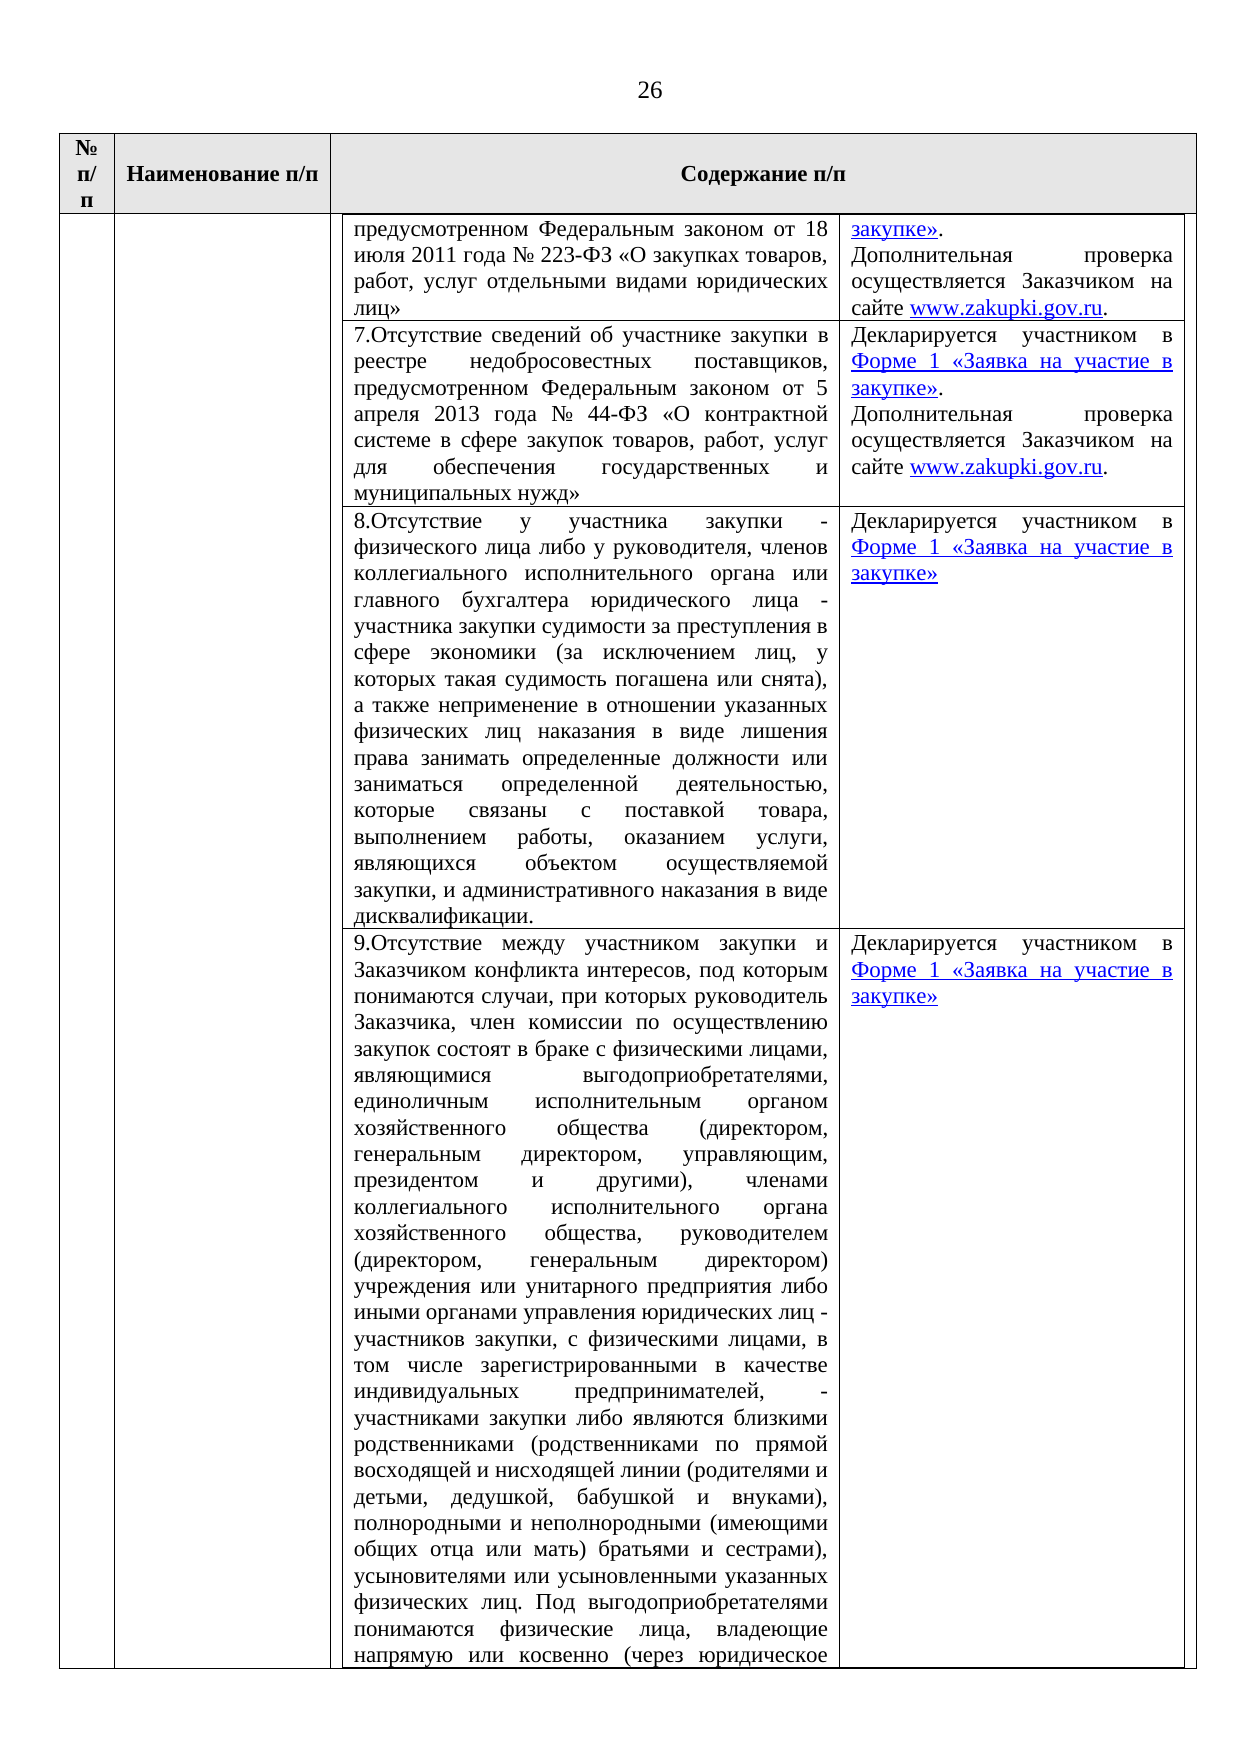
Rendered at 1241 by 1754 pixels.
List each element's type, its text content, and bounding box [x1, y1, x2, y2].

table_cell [1185, 214, 1196, 1668]
table_cell Лот № 1 Общие требования: Дополнительные требования: Специальные требования: [343, 929, 839, 1667]
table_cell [115, 214, 330, 1668]
table_cell Лот № 1 Общие требования: Дополнительные требования: Специальные требования: [343, 507, 839, 928]
table_cell Лот № 1 Общие требования: Дополнительные требования: Специальные требования: [840, 929, 1184, 1667]
table_header Содержание п/п [331, 134, 1196, 213]
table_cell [343, 215, 839, 320]
table_cell [60, 214, 114, 1668]
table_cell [840, 215, 1184, 320]
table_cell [331, 214, 342, 1668]
table_cell Лот № 1 Общие требования: Дополнительные требования: Специальные требования: [840, 507, 1184, 928]
table_header Наименование п/п [115, 134, 330, 213]
table_header № п/п [60, 134, 114, 213]
table_cell Лот № 1 Общие требования: Дополнительные требования: Специальные требования: [343, 321, 839, 506]
table_cell Лот № 1 Общие требования: Дополнительные требования: Специальные требования: [840, 321, 1184, 506]
